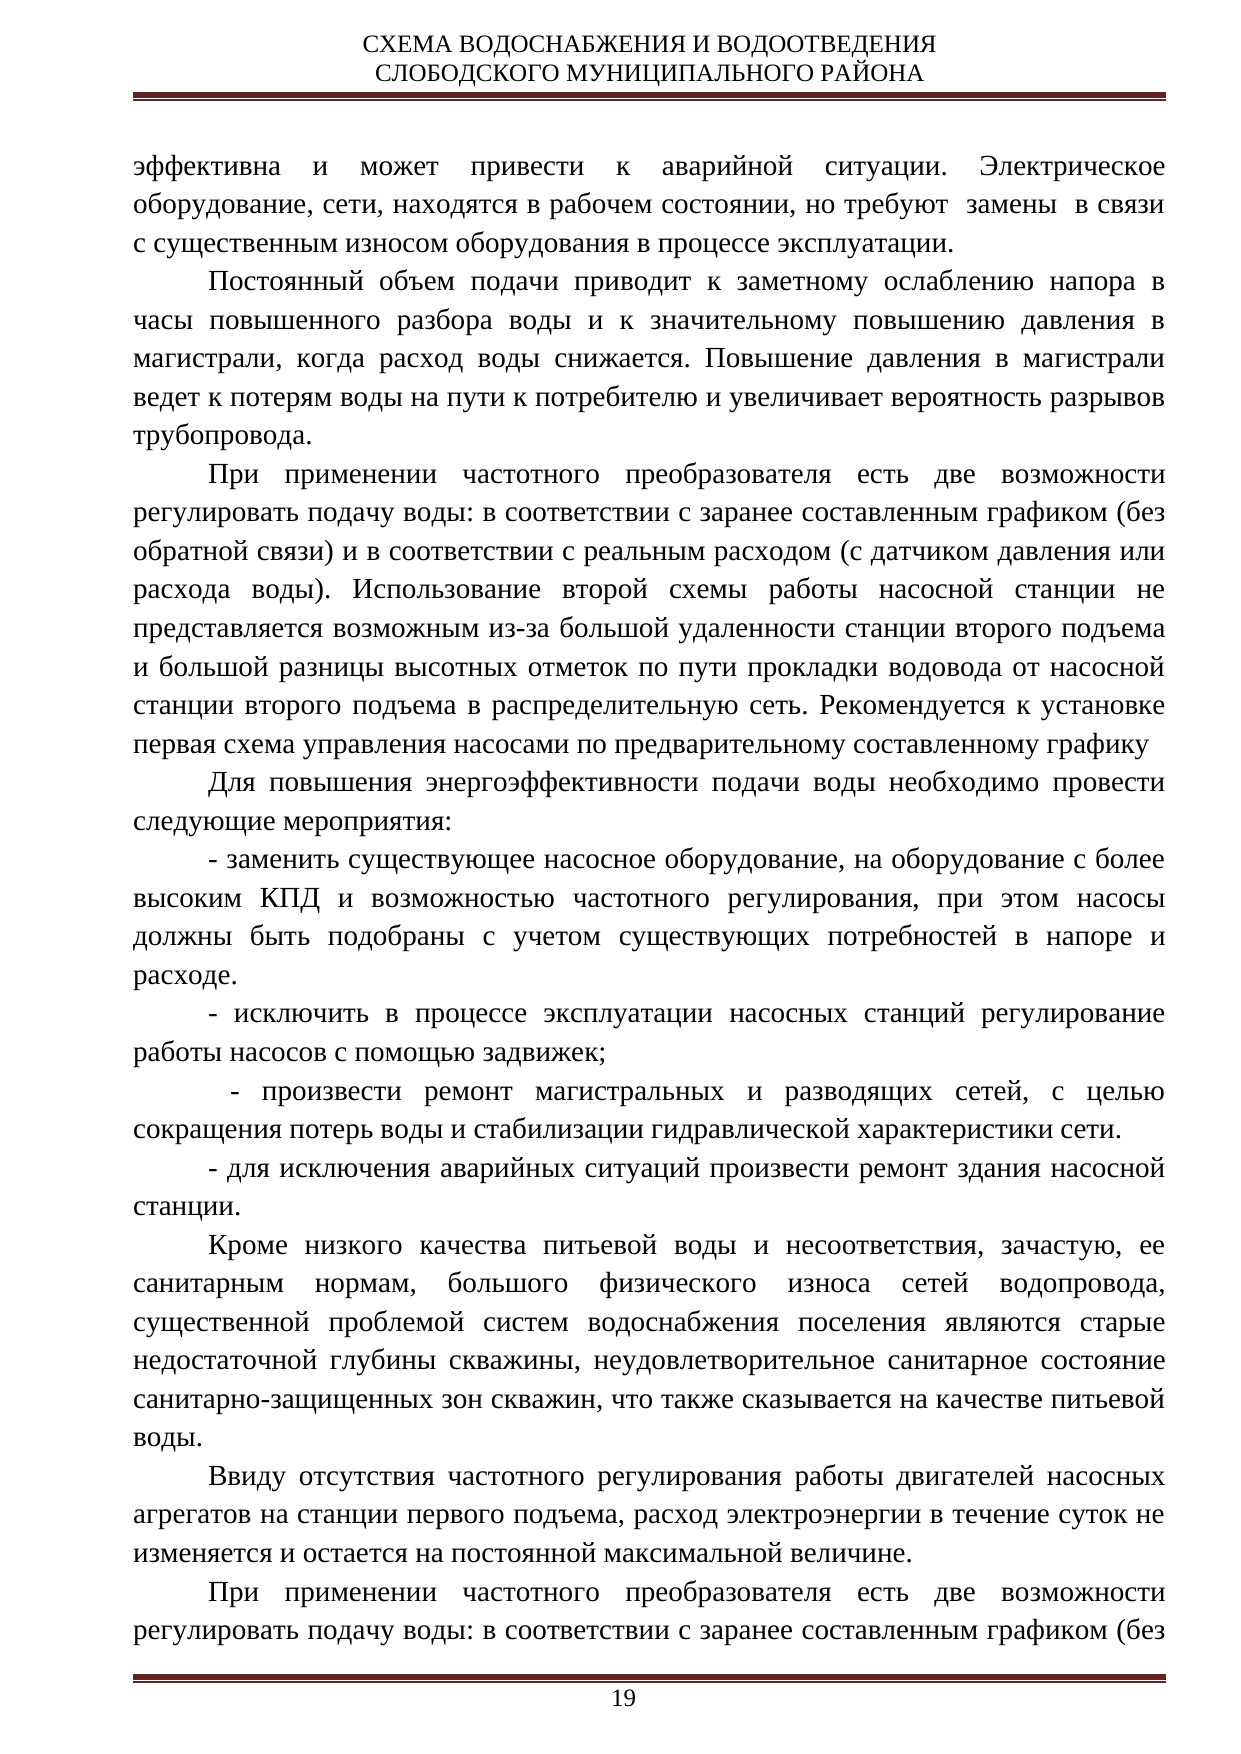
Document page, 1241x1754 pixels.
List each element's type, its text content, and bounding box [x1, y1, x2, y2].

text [133, 148, 1166, 258]
text Ввиду отсутствия частотного регулирования работы двигателей насосных агрегатов на станции первого подъема, расход электроэнергии в течение суток не изменяется и остается на постоянной максимальной величине. [133, 1458, 1166, 1569]
text Постоянный объем подачи приводит к заметному ослаблению напора в часы повышенного разбора воды и к значительному повышению давления в магистрали, когда расход воды снижается. Повышение давления в магистрали ведет к потерям воды на пути к потребителю и увеличивает вероятность разрывов трубопровода. [133, 263, 1166, 451]
text - заменить существующее насосное оборудование, на оборудование с более высоким КПД и возможностью частотного регулирования, при этом насосы должны быть подобраны с учетом существующих потребностей в напоре и расходе. [133, 841, 1166, 991]
text Для повышения энергоэффективности подачи воды необходимо провести следующие мероприятия: [133, 764, 1166, 836]
text При применении частотного преобразователя есть две возможности регулировать подачу воды: в соответствии с заранее составленным графиком (без обратной связи) и в соответствии с реальным расходом (с датчиком давления или расхода воды). Использование второй схемы работы насосной станции не представляется возможным из-за большой удаленности станции второго подъема и большой разницы высотных отметок по пути прокладки водовода от насосной станции второго подъема в распределительную сеть. Рекомендуется к установке первая схема управления насосами по предварительному составленному графику [133, 456, 1166, 759]
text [133, 1574, 1166, 1646]
text Кроме низкого качества питьевой воды и несоответствия, зачастую, ее санитарным нормам, большого физического износа сетей водопровода, существенной проблемой систем водоснабжения поселения являются старые недостаточной глубины скважины, неудовлетворительное санитарное состояние санитарно-защищенных зон скважин, что также сказывается на качестве питьевой воды. [133, 1227, 1166, 1453]
text - для исключения аварийных ситуаций произвести ремонт здания насосной станции. [133, 1150, 1166, 1222]
text - произвести ремонт магистральных и разводящих сетей, с целью сокращения потерь воды и стабилизации гидравлической характеристики сети. [133, 1073, 1166, 1145]
text - исключить в процессе эксплуатации насосных станций регулирование работы насосов с помощью задвижек; [133, 996, 1166, 1068]
